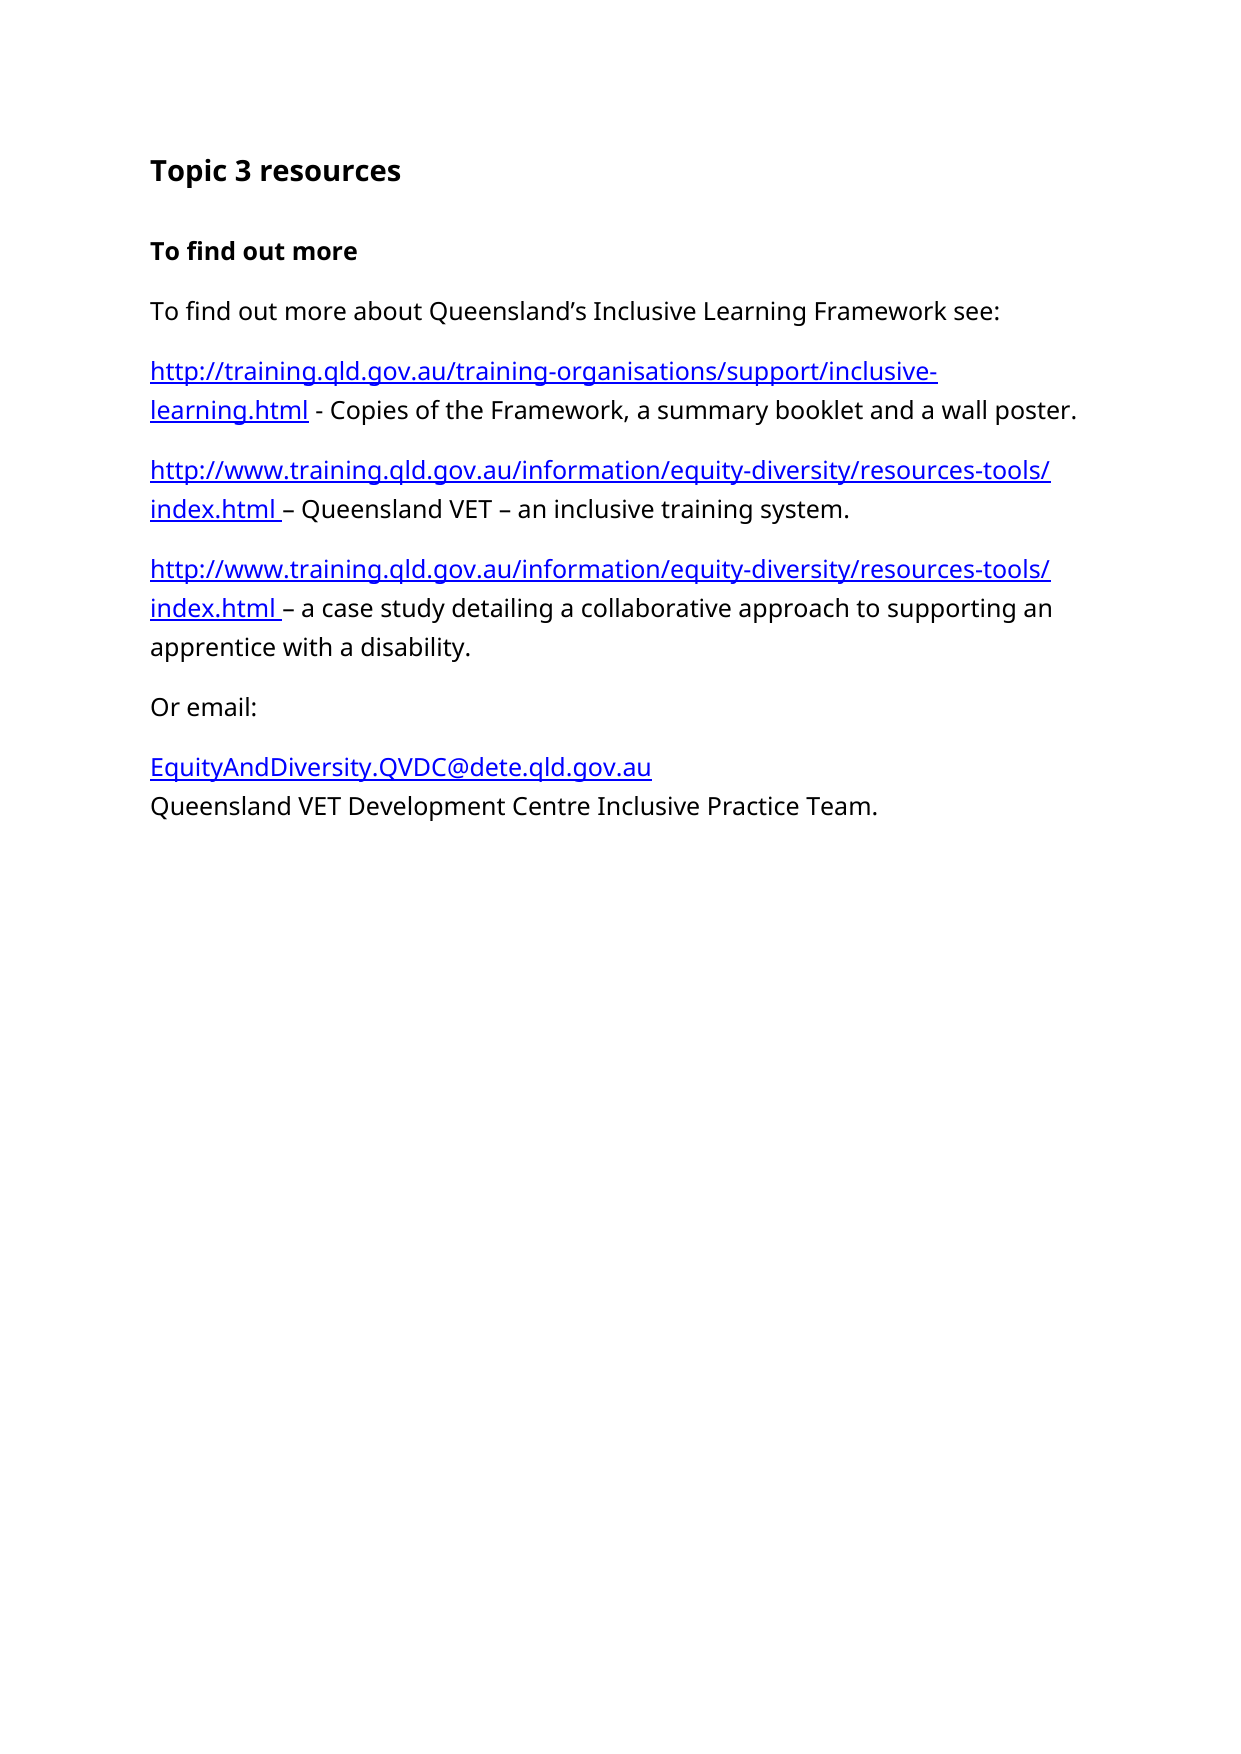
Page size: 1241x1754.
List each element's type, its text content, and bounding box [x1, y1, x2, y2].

subtitle Topic 3 resources [150, 150, 1090, 190]
text To find out more about Queensland’s Inclusive Learning Framework see: [150, 293, 1090, 327]
text http://www.training.qld.gov.au/information/equity-diversity/resources-tools/index.html – Queensland VET – an inclusive training system. [150, 452, 1090, 526]
text Or email: [150, 690, 1090, 724]
text http://www.training.qld.gov.au/information/equity-diversity/resources-tools/index.html – a case study detailing a collaborative approach to supporting an apprentice with a disability. [150, 551, 1090, 664]
text http://training.qld.gov.au/training-organisations/support/inclusive-learning.html - Copies of the Framework, a summary booklet and a wall poster. [150, 353, 1090, 426]
subtitle To find out more [150, 233, 1090, 267]
text EquityAndDiversity.QVDC@dete.qld.gov.au Queensland VET Development Centre Inclusive Practice Team. [150, 750, 1090, 823]
